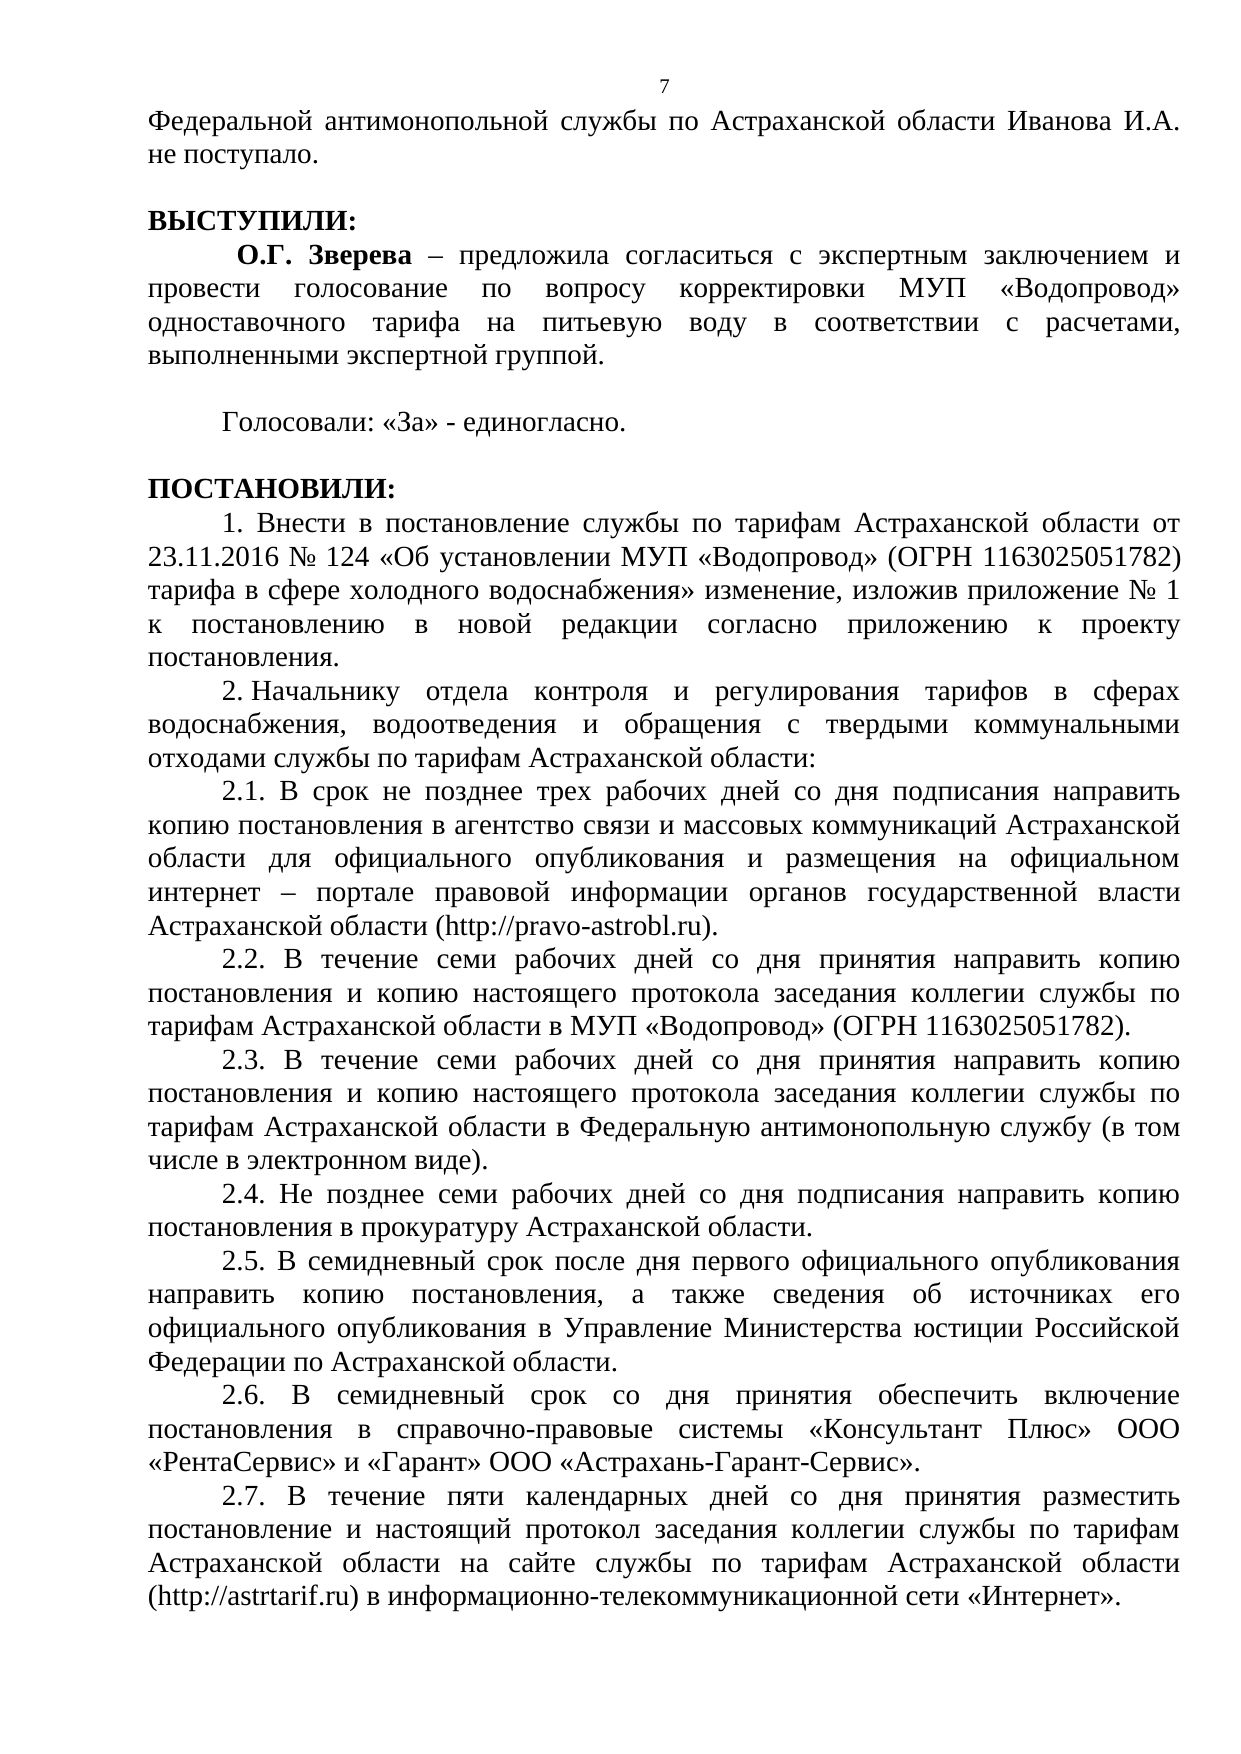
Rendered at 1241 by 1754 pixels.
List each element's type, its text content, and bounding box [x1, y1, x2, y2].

text 2.1. В срок не позднее трех рабочих дней со дня подписания направить копию постановления в агентство связи и массовых коммуникаций Астраханской области для официального опубликования и размещения на официальном интернет – портале правовой информации органов государственной власти Астраханской области (http://pravo-astrobl.ru). [148, 773, 1181, 941]
text 2.2. В течение семи рабочих дней со дня принятия направить копию постановления и копию настоящего протокола заседания коллегии службы по тарифам Астраханской области в МУП «Водопровод» (ОГРН 1163025051782). [148, 941, 1181, 1042]
text 2.6. В семидневный срок со дня принятия обеспечить включение постановления в справочно-правовые системы «Консультант Плюс» ООО «РентаСервис» и «Гарант» ООО «Астрахань-Гарант-Сервис». [148, 1377, 1181, 1478]
text ПОСТАНОВИЛИ: [148, 472, 1181, 505]
text Голосовали: «За» - единогласно. [148, 404, 1181, 438]
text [148, 103, 1181, 170]
text 2.5. В семидневный срок после дня первого официального опубликования направить копию постановления, а также сведения об источниках его официального опубликования в Управление Министерства юстиции Российской Федерации по Астраханской области. [148, 1243, 1181, 1377]
text ВЫСТУПИЛИ: [148, 203, 1181, 237]
text 2.7. В течение пяти календарных дней со дня принятия разместить постановление и настоящий протокол заседания коллегии службы по тарифам Астраханской области на сайте службы по тарифам Астраханской области (http://astrtarif.ru) в информационно-телекоммуникационной сети «Интернет». [148, 1478, 1181, 1612]
text 2.4. Не позднее семи рабочих дней со дня подписания направить копию постановления в прокуратуру Астраханской области. [148, 1176, 1181, 1243]
text 1. Внести в постановление службы по тарифам Астраханской области от 23.11.2016 № 124 «Об установлении МУП «Водопровод» (ОГРН 1163025051782) тарифа в сфере холодного водоснабжения» изменение, изложив приложение № 1 к постановлению в новой редакции согласно приложению к проекту постановления. [148, 505, 1181, 673]
text О.Г. Зверева – предложила согласиться с экспертным заключением и провести голосование по вопросу корректировки МУП «Водопровод» одноставочного тарифа на питьевую воду в соответствии с расчетами, выполненными экспертной группой. [148, 237, 1181, 371]
text 2.3. В течение семи рабочих дней со дня принятия направить копию постановления и копию настоящего протокола заседания коллегии службы по тарифам Астраханской области в Федеральную антимонопольную службу (в том числе в электронном виде). [148, 1042, 1181, 1176]
text 2. Начальнику отдела контроля и регулирования тарифов в сферах водоснабжения, водоотведения и обращения с твердыми коммунальными отходами службы по тарифам Астраханской области: [148, 673, 1181, 773]
